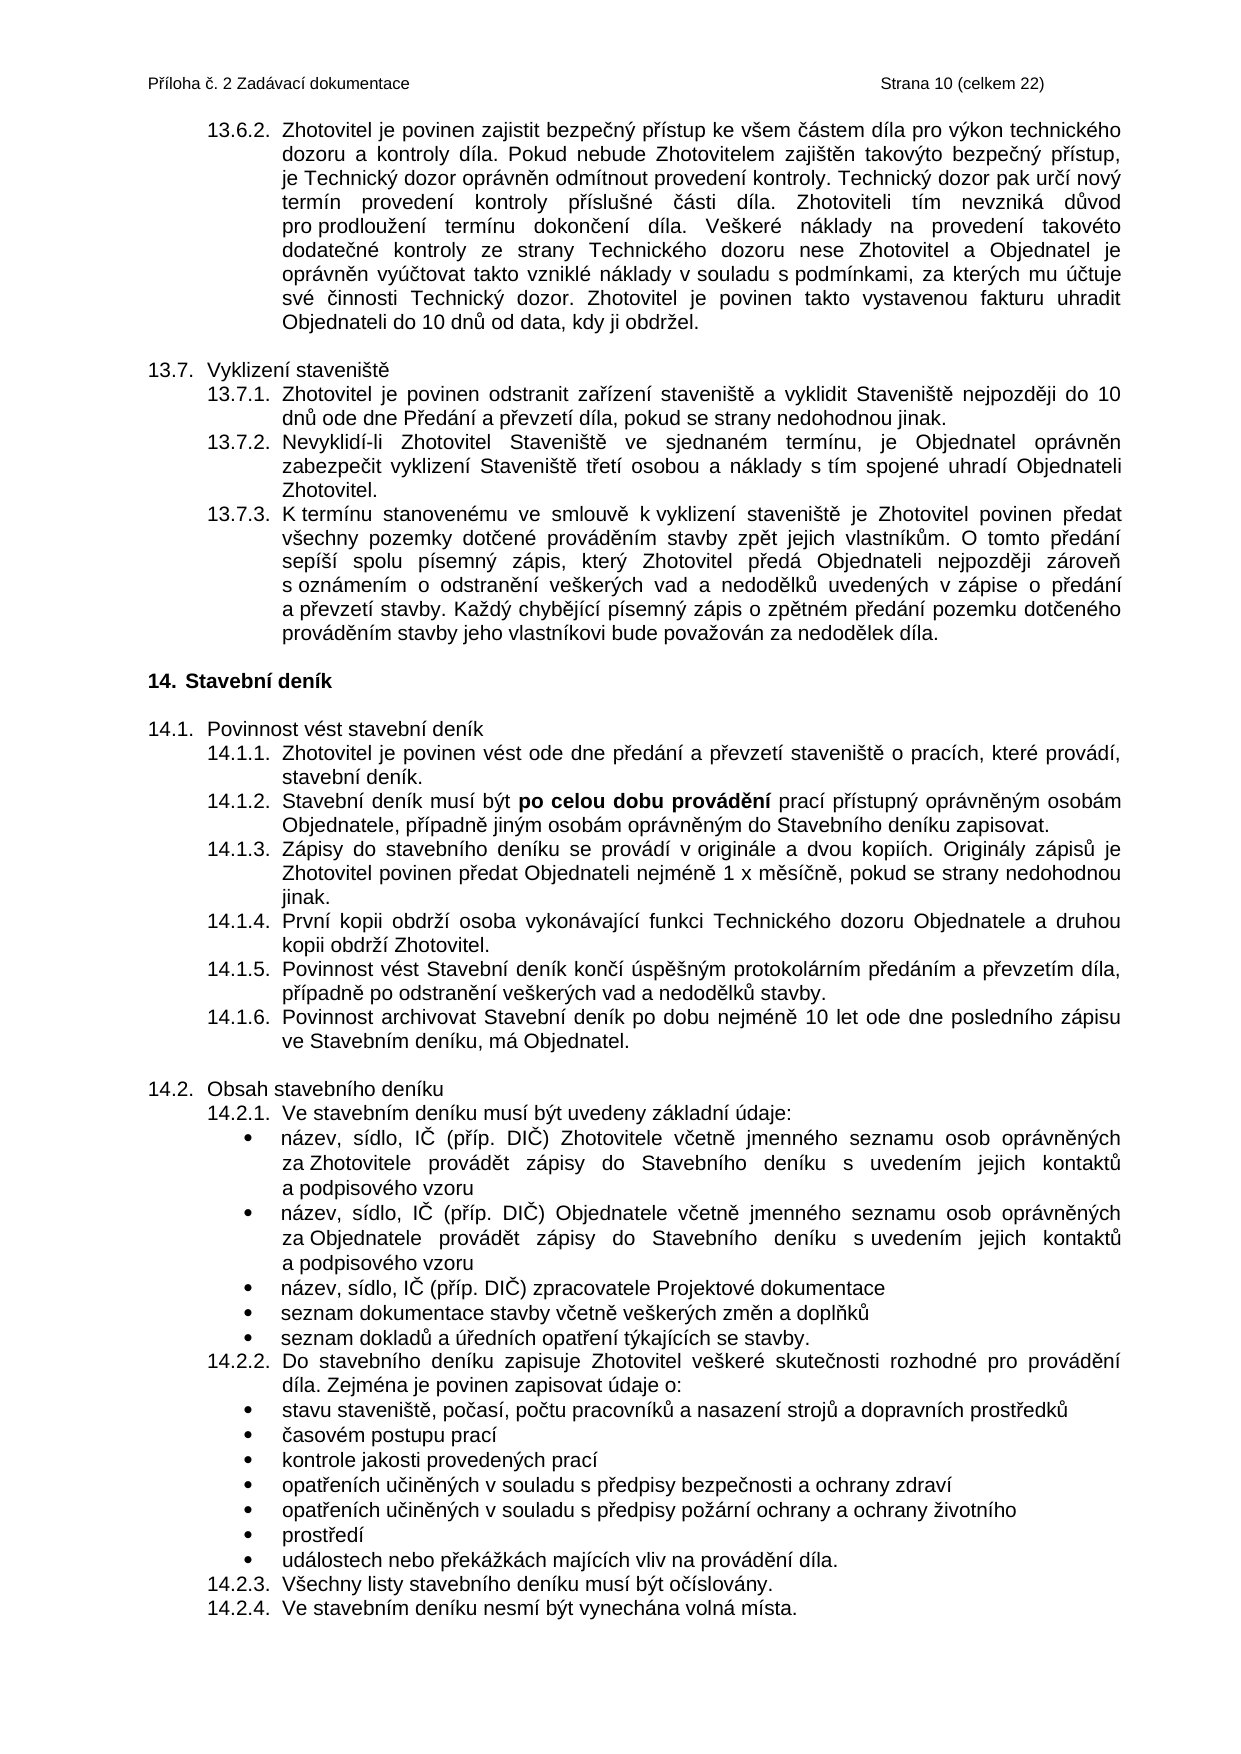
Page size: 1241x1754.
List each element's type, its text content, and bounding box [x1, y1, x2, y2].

list Zhotovitel je povinen vést ode dne předání a převzetí staveniště o pracích, které provádí, stavební deník. [207, 741, 1122, 789]
list Stavební deník [148, 669, 1122, 693]
list událostech nebo překážkách majících vliv na provádění díla. [244, 1547, 1122, 1572]
list Ve stavebním deníku musí být uvedeny základní údaje: [207, 1100, 1122, 1124]
list Vyklizení staveniště [148, 358, 1122, 382]
list Do stavebního deníku zapisuje Zhotovitel veškeré skutečnosti rozhodné pro provádění díla. Zejména je povinen zapisovat údaje o: [207, 1349, 1122, 1397]
list Zhotovitel je povinen zajistit bezpečný přístup ke všem částem díla pro výkon technického dozoru a kontroly díla. Pokud nebude Zhotovitelem zajištěn takovýto bezpečný přístup, je Technický dozor oprávněn odmítnout provedení kontroly. Technický dozor pak určí nový termín provedení kontroly příslušné části díla. Zhotoviteli tím nevzniká důvod pro prodloužení termínu dokončení díla. Veškeré náklady na provedení takovéto dodatečné kontroly ze strany Technického dozoru nese Zhotovitel a Objednatel je oprávněn vyúčtovat takto vzniklé náklady v souladu s podmínkami, za kterých mu účtuje své činnosti Technický dozor. Zhotovitel je povinen takto vystavenou fakturu uhradit Objednateli do 10 dnů od data, kdy ji obdržel. [207, 118, 1122, 334]
list První kopii obdrží osoba vykonávající funkci Technického dozoru Objednatele a druhou kopii obdrží Zhotovitel. [207, 909, 1122, 957]
list Ve stavebním deníku nesmí být vynechána volná místa. [207, 1596, 1122, 1620]
list K termínu stanovenému ve smlouvě k vyklizení staveniště je Zhotovitel povinen předat všechny pozemky dotčené prováděním stavby zpět jejich vlastníkům. O tomto předání sepíší spolu písemný zápis, který Zhotovitel předá Objednateli nejpozději zároveň s oznámením o odstranění veškerých vad a nedodělků uvedených v zápise o předání a převzetí stavby. Každý chybějící písemný zápis o zpětném předání pozemku dotčeného prováděním stavby jeho vlastníkovi bude považován za nedodělek díla. [207, 501, 1122, 645]
list název, sídlo, IČ (příp. DIČ) Objednatele včetně jmenného seznamu osob oprávněných za Objednatele provádět zápisy do Stavebního deníku s uvedením jejich kontaktů a podpisového vzoru [244, 1199, 1122, 1274]
list seznam dokladů a úředních opatření týkajících se stavby. [244, 1324, 1122, 1349]
list seznam dokumentace stavby včetně veškerých změn a doplňků [244, 1299, 1122, 1324]
list název, sídlo, IČ (příp. DIČ) Zhotovitele včetně jmenného seznamu osob oprávněných za Zhotovitele provádět zápisy do Stavebního deníku s uvedením jejich kontaktů a podpisového vzoru [244, 1124, 1122, 1199]
list Zhotovitel je povinen odstranit zařízení staveniště a vyklidit Staveniště nejpozději do 10 dnů ode dne Předání a převzetí díla, pokud se strany nedohodnou jinak. [207, 382, 1122, 429]
list Povinnost vést Stavební deník končí úspěšným protokolárním předáním a převzetím díla, případně po odstranění veškerých vad a nedodělků stavby. [207, 957, 1122, 1004]
list opatřeních učiněných v souladu s předpisy požární ochrany a ochrany životního [244, 1497, 1122, 1522]
list název, sídlo, IČ (příp. DIČ) zpracovatele Projektové dokumentace [244, 1274, 1122, 1299]
list časovém postupu prací [244, 1422, 1122, 1447]
list stavu staveniště, počasí, počtu pracovníků a nasazení strojů a dopravních prostředků [244, 1397, 1122, 1422]
list Obsah stavebního deníku [148, 1076, 1122, 1100]
list Všechny listy stavebního deníku musí být očíslovány. [207, 1572, 1122, 1596]
list kontrole jakosti provedených prací [244, 1447, 1122, 1472]
list Stavební deník musí být po celou dobu provádění prací přístupný oprávněným osobám Objednatele, případně jiným osobám oprávněným do Stavebního deníku zapisovat. [207, 789, 1122, 837]
list Povinnost archivovat Stavební deník po dobu nejméně 10 let ode dne posledního zápisu ve Stavebním deníku, má Objednatel. [207, 1004, 1122, 1052]
list Zápisy do stavebního deníku se provádí v originále a dvou kopiích. Originály zápisů je Zhotovitel povinen předat Objednateli nejméně 1 x měsíčně, pokud se strany nedohodnou jinak. [207, 837, 1122, 909]
list prostředí [244, 1522, 1122, 1547]
list Nevyklidí-li Zhotovitel Staveniště ve sjednaném termínu, je Objednatel oprávněn zabezpečit vyklizení Staveniště třetí osobou a náklady s tím spojené uhradí Objednateli Zhotovitel. [207, 429, 1122, 501]
list opatřeních učiněných v souladu s předpisy bezpečnosti a ochrany zdraví [244, 1472, 1122, 1497]
list Povinnost vést stavební deník [148, 717, 1122, 741]
